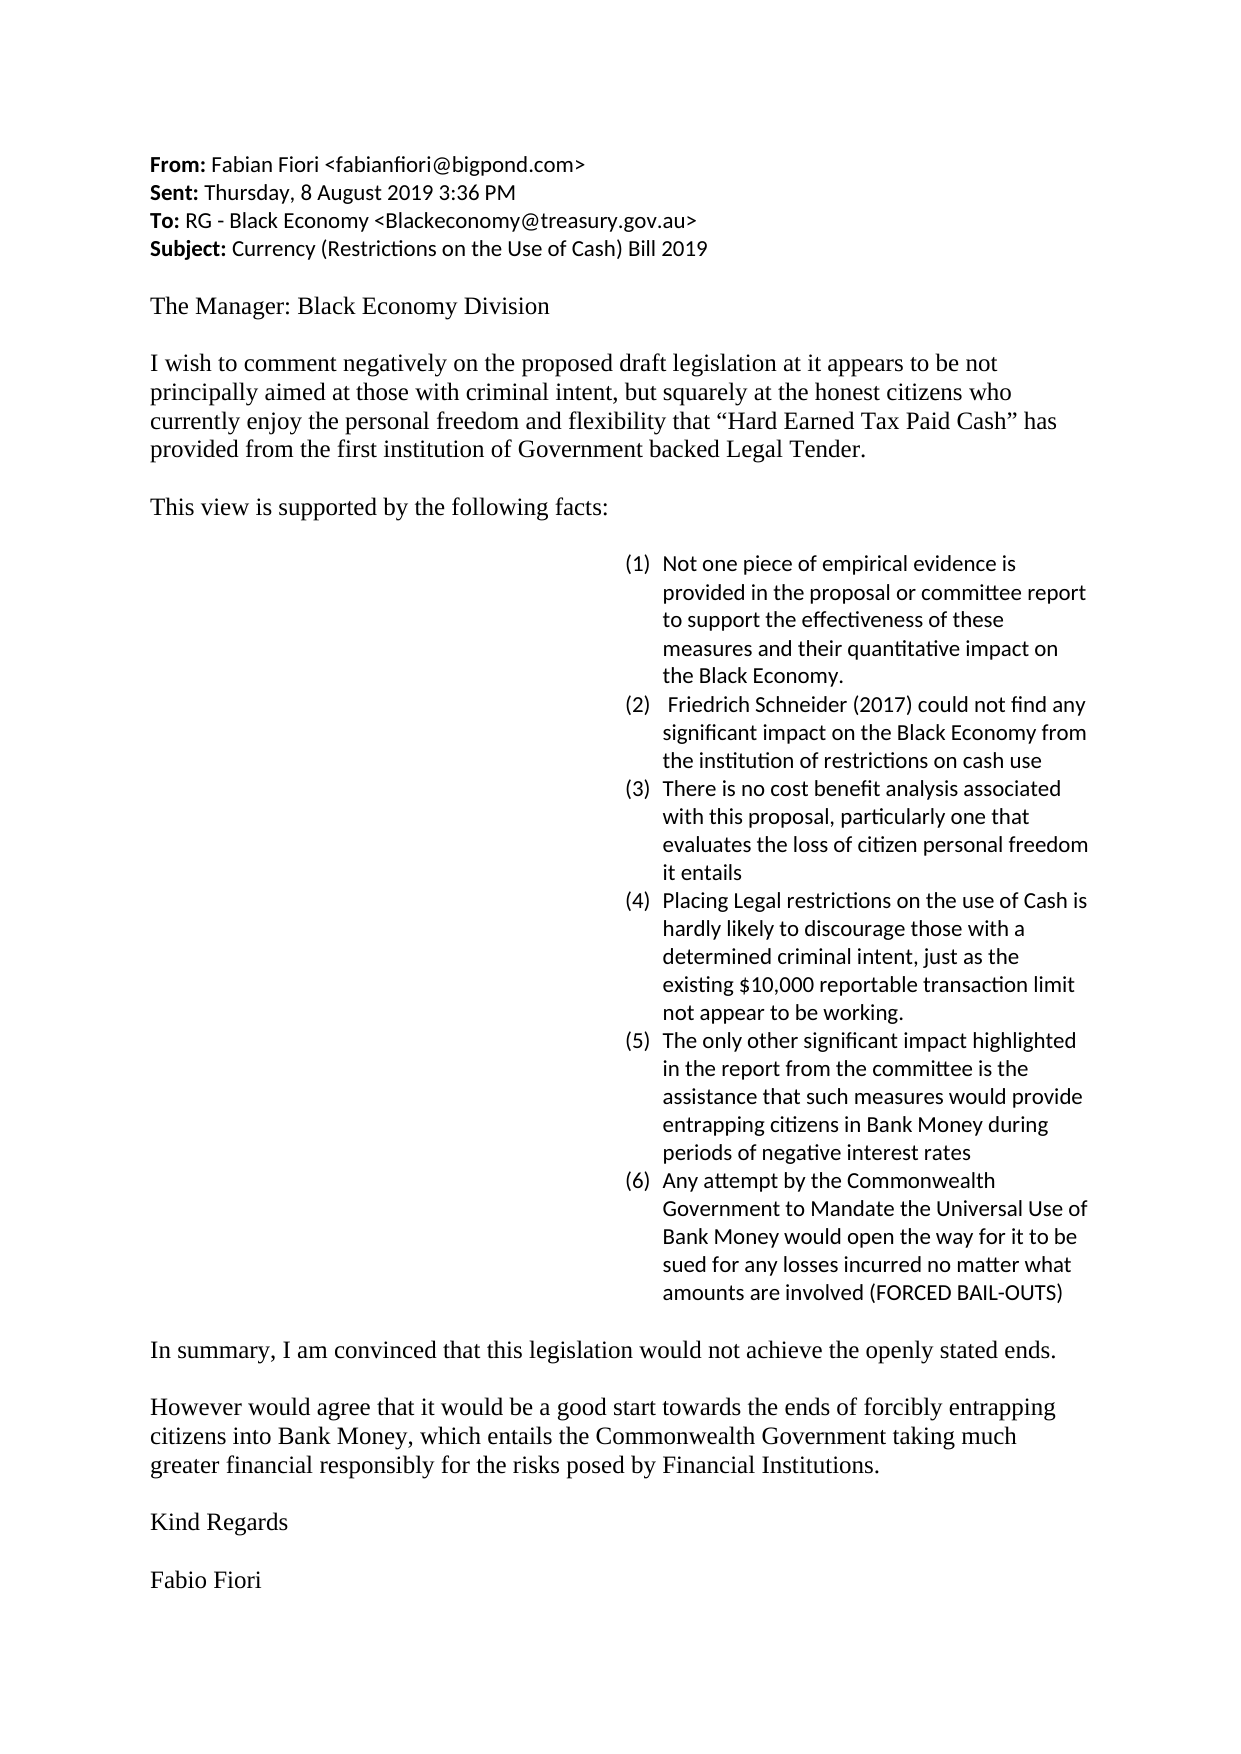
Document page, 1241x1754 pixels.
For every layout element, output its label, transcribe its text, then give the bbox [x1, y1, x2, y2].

text This view is supported by the following facts: [150, 492, 1090, 521]
text Fabio Fiori [150, 1565, 1090, 1594]
text In summary, I am convinced that this legislation would not achieve the openly stated ends. [150, 1335, 1090, 1364]
list There is no cost benefit analysis associated with this proposal, particularly one that evaluates the loss of citizen personal freedom it entails [625, 774, 1090, 886]
text The Manager: Black Economy Division [150, 291, 1090, 319]
text Kind Regards [150, 1507, 1090, 1536]
list Friedrich Schneider (2017) could not find any significant impact on the Black Economy from the institution of restrictions on cash use [625, 690, 1090, 774]
list Placing Legal restrictions on the use of Cash is hardly likely to discourage those with a determined criminal intent, just as the existing $10,000 reportable transaction limit not appear to be working. [625, 886, 1090, 1026]
text I wish to comment negatively on the proposed draft legislation at it appears to be not principally aimed at those with criminal intent, but squarely at the honest citizens who currently enjoy the personal freedom and flexibility that “Hard Earned Tax Paid Cash” has provided from the first institution of Government backed Legal Tender. [150, 348, 1090, 463]
text From: Fabian Fiori <fabianfiori@bigpond.com> Sent: Thursday, 8 August 2019 3:36 PM To: RG - Black Economy <Blackeconomy@treasury.gov.au> Subject: Currency (Restrictions on the Use of Cash) Bill 2019 [150, 150, 1090, 262]
list Any attempt by the Commonwealth Government to Mandate the Universal Use of Bank Money would open the way for it to be sued for any losses incurred no matter what amounts are involved (FORCED BAIL-OUTS) [625, 1166, 1090, 1306]
list The only other significant impact highlighted in the report from the committee is the assistance that such measures would provide entrapping citizens in Bank Money during periods of negative interest rates [625, 1026, 1090, 1166]
list Not one piece of empirical evidence is provided in the proposal or committee report to support the effectiveness of these measures and their quantitative impact on the Black Economy. [625, 549, 1090, 690]
text However would agree that it would be a good start towards the ends of forcibly entrapping citizens into Bank Money, which entails the Commonwealth Government taking much greater financial responsibly for the risks posed by Financial Institutions. [150, 1392, 1090, 1479]
